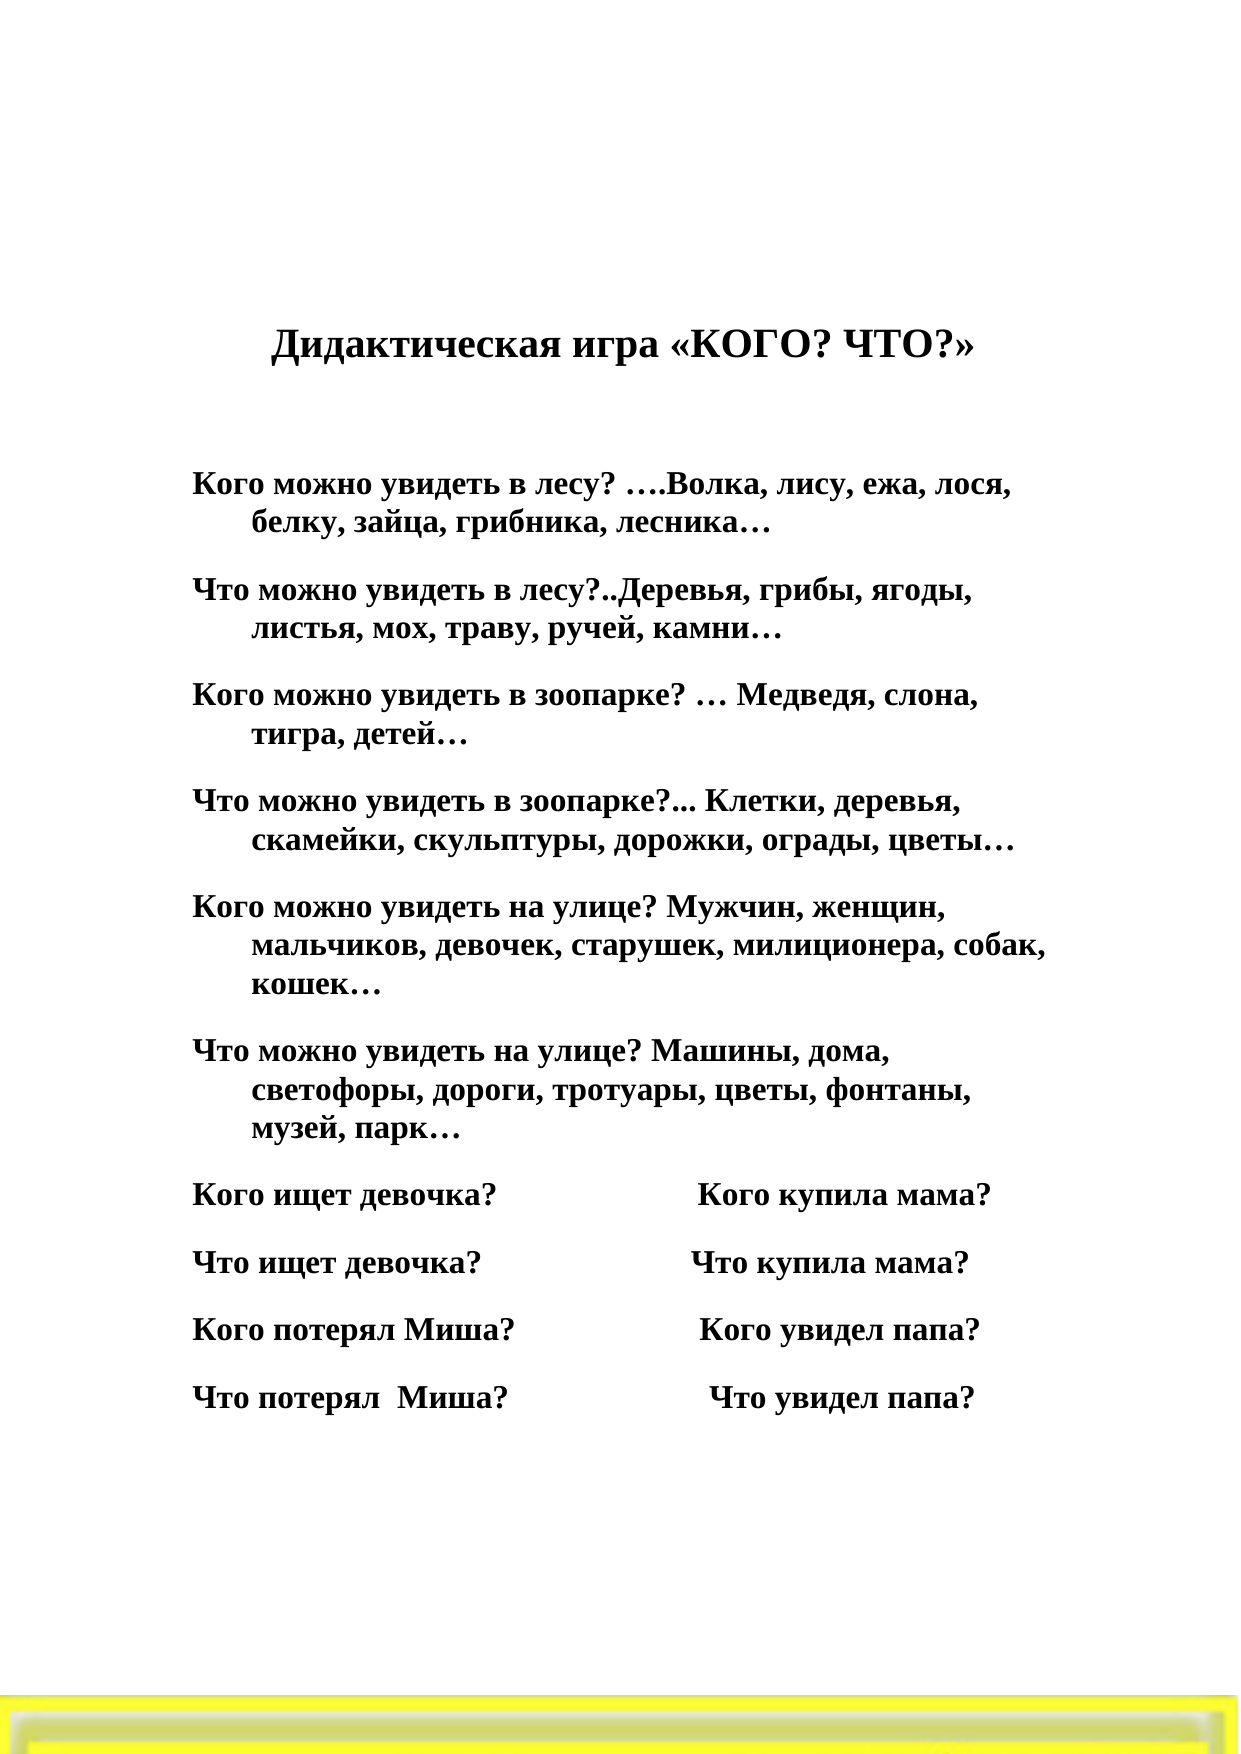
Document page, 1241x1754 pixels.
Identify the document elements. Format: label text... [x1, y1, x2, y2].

text Кого ищет девочка? Кого купила мама? [192, 1174, 1063, 1213]
text Что потерял Миша? Что увидел папа? [192, 1377, 1063, 1415]
text Кого можно увидеть в зоопарке? … Медведя, слона, тигра, детей… [192, 674, 1063, 751]
text Кого можно увидеть в лесу? ….Волка, лису, ежа, лося, белку, зайца, грибника, лесника… [192, 463, 1063, 539]
text Что можно увидеть на улице? Машины, дома, светофоры, дороги, тротуары, цветы, фонтаны, музей, парк… [192, 1030, 1063, 1145]
text Дидактическая игра «КОГО? ЧТО?» [0, 318, 1063, 366]
text Кого потерял Миша? Кого увидел папа? [192, 1309, 1063, 1348]
text Что ищет девочка? Что купила мама? [192, 1242, 1063, 1280]
picture [0, 1695, 1239, 1754]
text Кого можно увидеть на улице? Мужчин, женщин, мальчиков, девочек, старушек, милиционера, собак, кошек… [192, 886, 1063, 1001]
text Что можно увидеть в лесу?..Деревья, грибы, ягоды, листья, мох, траву, ручей, камни… [192, 569, 1063, 645]
text Что можно увидеть в зоопарке?... Клетки, деревья, скамейки, скульптуры, дорожки, ограды, цветы… [192, 780, 1063, 857]
